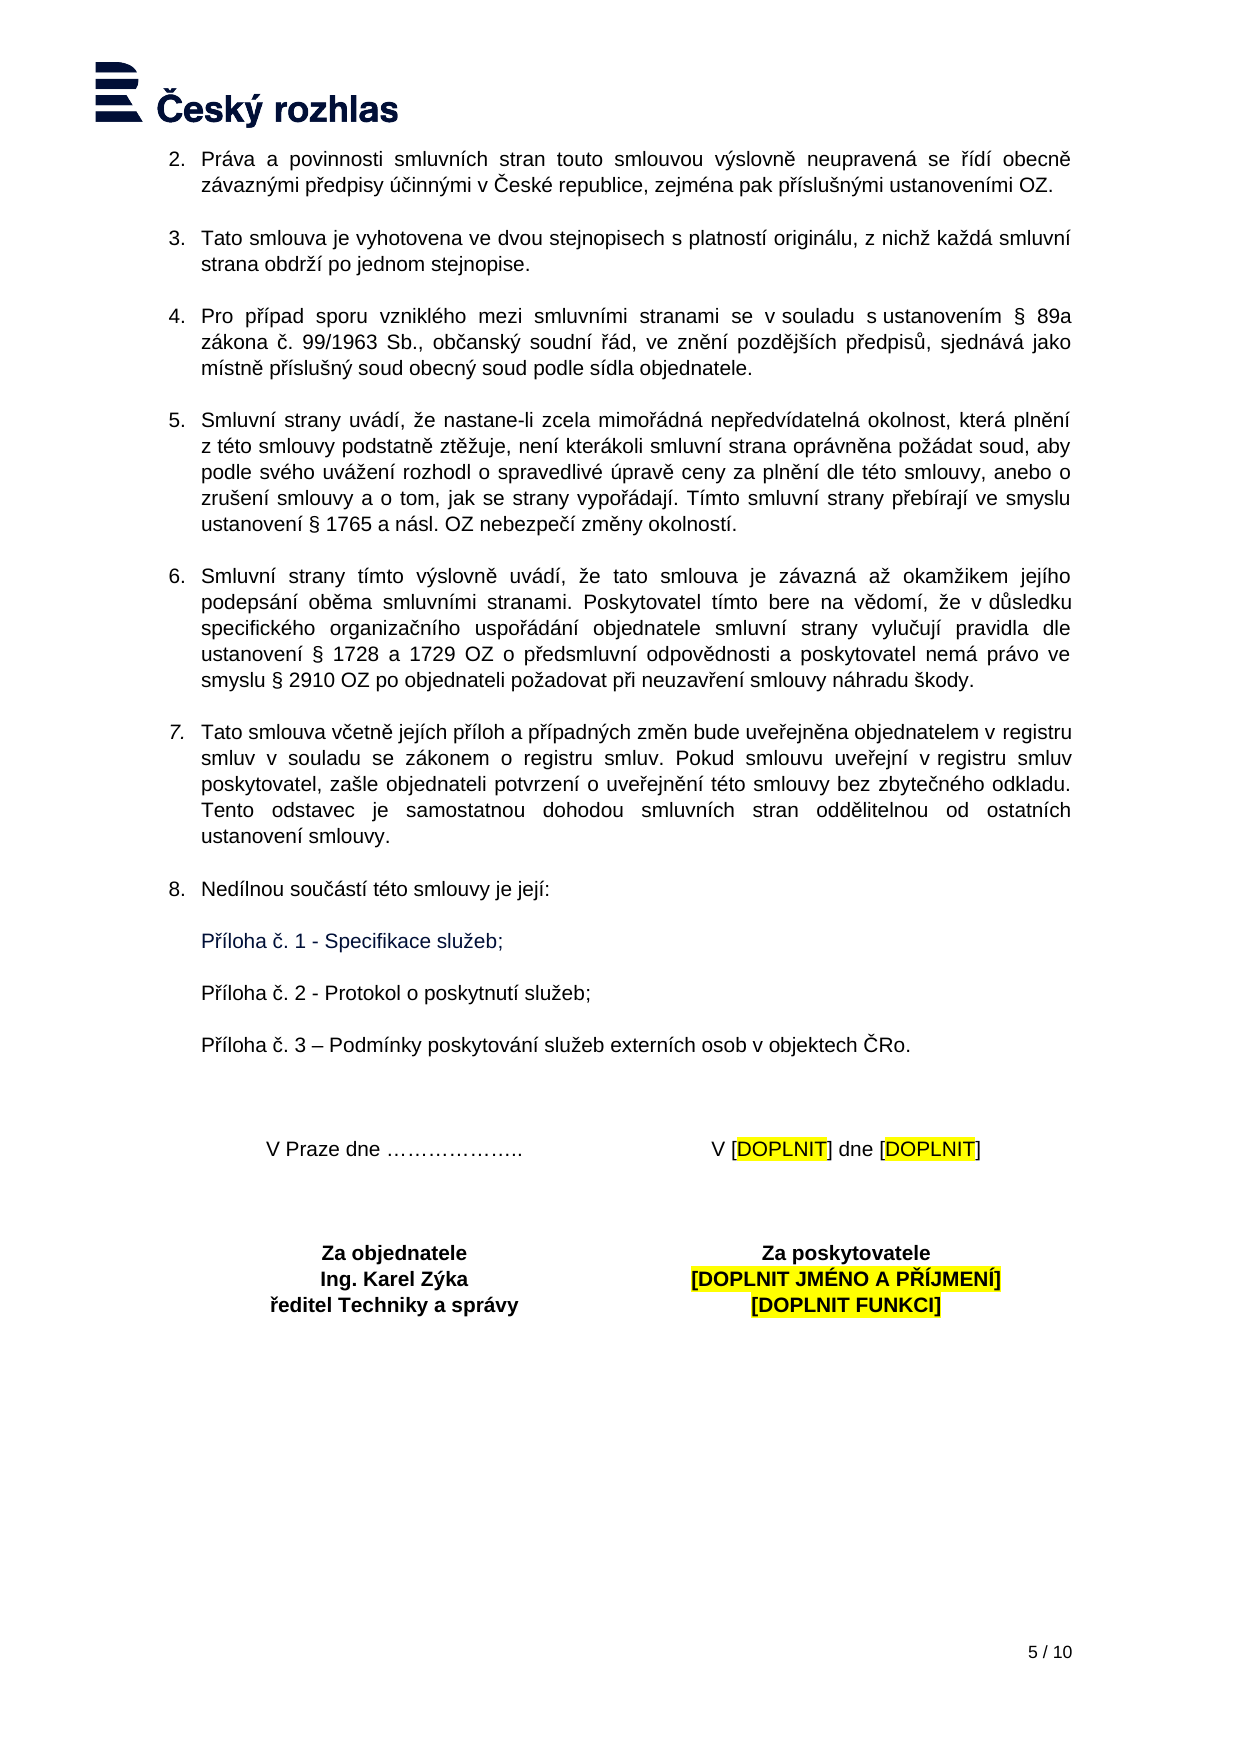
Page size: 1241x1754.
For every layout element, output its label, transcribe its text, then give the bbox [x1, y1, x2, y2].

list Příloha č. 2 - Protokol o poskytnutí služeb; [201, 979, 1072, 1005]
list Pro případ sporu vzniklého mezi smluvními stranami se v souladu s ustanovením § 89a zákona č. 99/1963 Sb., občanský soudní řád, ve znění pozdějších předpisů, sjednává jako místně příslušný soud obecný soud podle sídla objednatele. [168, 302, 1072, 380]
table_header V Praze dne ……………….. [168, 1136, 620, 1162]
table_header V [DOPLNIT] dne [DOPLNIT] [620, 1136, 1072, 1162]
picture [95, 62, 398, 128]
list Příloha č. 3 – Podmínky poskytování služeb externích osob v objektech ČRo. [198, 1031, 1072, 1057]
list Smluvní strany tímto výslovně uvádí, že tato smlouva je závazná až okamžikem jejího podepsání oběma smluvními stranami. Poskytovatel tímto bere na vědomí, že v důsledku specifického organizačního uspořádání objednatele smluvní strany vylučují pravidla dle ustanovení § 1728 a 1729 OZ o předsmluvní odpovědnosti a poskytovatel nemá právo ve smyslu § 2910 OZ po objednateli požadovat při neuzavření smlouvy náhradu škody. [168, 563, 1072, 693]
list Tato smlouva je vyhotovena ve dvou stejnopisech s platností originálu, z nichž každá smluvní strana obdrží po jednom stejnopise. [168, 224, 1072, 276]
subtitle Příloha č. 1 - Specifikace služeb; [168, 927, 1072, 953]
list Nedílnou součástí této smlouvy je její: [168, 875, 1072, 901]
list Tato smlouva včetně jejích příloh a případných změn bude uveřejněna objednatelem v registru smluv v souladu se zákonem o registru smluv. Pokud smlouvu uveřejní v registru smluv poskytovatel, zašle objednateli potvrzení o uveřejnění této smlouvy bez zbytečného odkladu. Tento odstavec je samostatnou dohodou smluvních stran oddělitelnou od ostatních ustanovení smlouvy. [168, 719, 1072, 849]
list Smluvní strany uvádí, že nastane-li zcela mimořádná nepředvídatelná okolnost, která plnění z této smlouvy podstatně ztěžuje, není kterákoli smluvní strana oprávněna požádat soud, aby podle svého uvážení rozhodl o spravedlivé úpravě ceny za plnění dle této smlouvy, anebo o zrušení smlouvy a o tom, jak se strany vypořádají. Tímto smluvní strany přebírají ve smyslu ustanovení § 1765 a násl. OZ nebezpečí změny okolností. [168, 406, 1072, 537]
list Práva a povinnosti smluvních stran touto smlouvou výslovně neupravená se řídí obecně závaznými předpisy účinnými v České republice, zejména pak příslušnými ustanoveními OZ. [168, 146, 1072, 198]
table_cell Za poskytovatele [DOPLNIT JMÉNO A PŘÍJMENÍ] [DOPLNIT FUNKCI] [620, 1162, 1072, 1318]
table_cell Za objednatele Ing. Karel Zýka ředitel Techniky a správy [168, 1162, 620, 1318]
